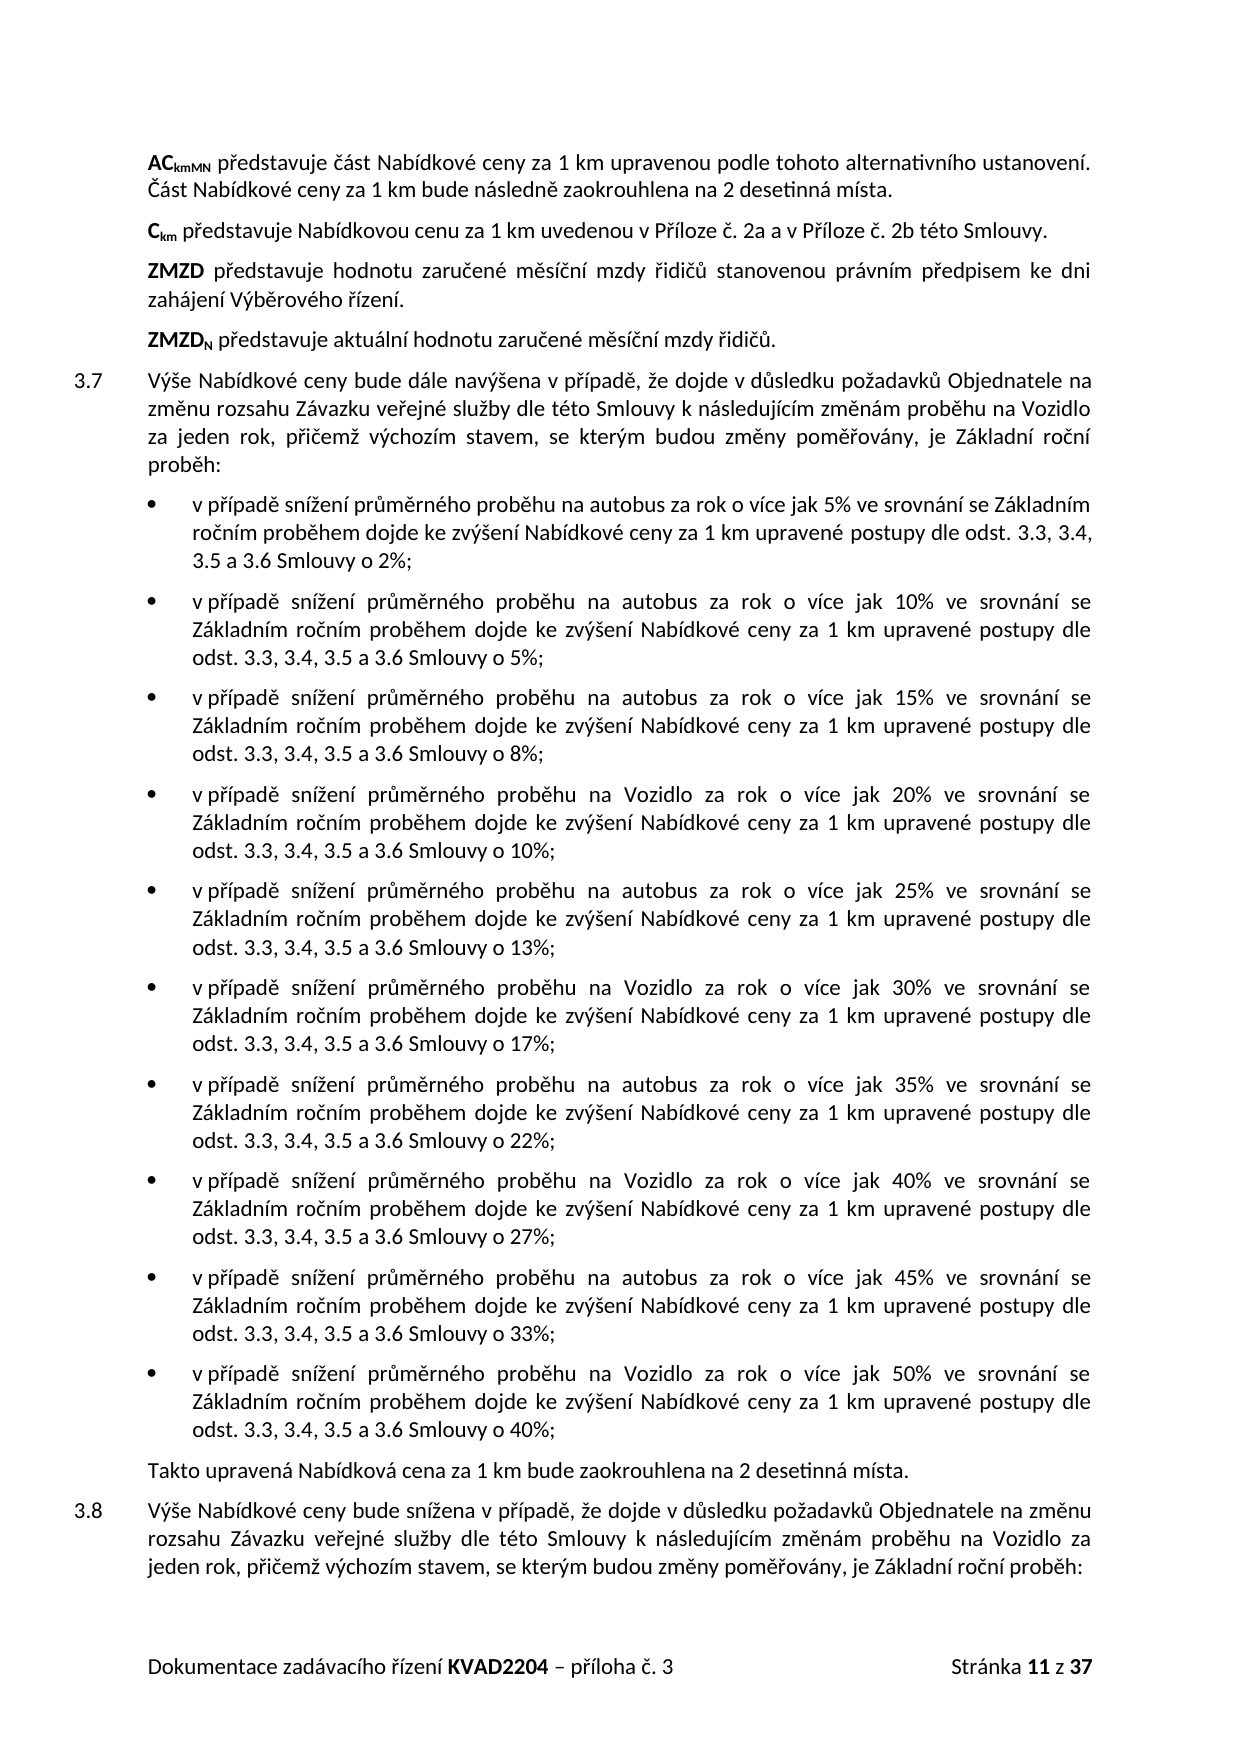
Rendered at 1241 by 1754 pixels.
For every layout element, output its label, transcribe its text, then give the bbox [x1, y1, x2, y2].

list ACkmMN představuje část Nabídkové ceny za upravenou podle tohoto alternativního ustanovení. Část Nabídkové ceny za bude následně zaokrouhlena na 2 desetinná místa. [148, 148, 1093, 204]
list v případě snížení průměrného proběhu na autobus za rok o více jak 10% ve srovnání se Základním ročním proběhem dojde ke zvýšení Nabídkové ceny za upravené postupy dle odst. 3.3, 3.4, 3.5 a 3.6 Smlouvy o 5%; [148, 587, 1093, 671]
list ZMZDN představuje aktuální hodnotu zaručené měsíční mzdy řidičů. [148, 325, 1093, 353]
list v případě snížení průměrného proběhu na autobus za rok o více jak 45% ve srovnání se Základním ročním proběhem dojde ke zvýšení Nabídkové ceny za upravené postupy dle odst. 3.3, 3.4, 3.5 a 3.6 Smlouvy o 33%; [148, 1263, 1093, 1347]
list v případě snížení průměrného proběhu na Vozidlo za rok o více jak 40% ve srovnání se Základním ročním proběhem dojde ke zvýšení Nabídkové ceny za upravené postupy dle odst. 3.3, 3.4, 3.5 a 3.6 Smlouvy o 27%; [148, 1166, 1093, 1250]
list ZMZD představuje hodnotu zaručené měsíční mzdy řidičů stanovenou právním předpisem ke dni zahájení Výběrového řízení. [148, 257, 1093, 313]
list v případě snížení průměrného proběhu na autobus za rok o více jak 15% ve srovnání se Základním ročním proběhem dojde ke zvýšení Nabídkové ceny za upravené postupy dle odst. 3.3, 3.4, 3.5 a 3.6 Smlouvy o 8%; [148, 683, 1093, 767]
list v případě snížení průměrného proběhu na Vozidlo za rok o více jak 50% ve srovnání se Základním ročním proběhem dojde ke zvýšení Nabídkové ceny za upravené postupy dle odst. 3.3, 3.4, 3.5 a 3.6 Smlouvy o 40%; [148, 1359, 1093, 1443]
list v případě snížení průměrného proběhu na autobus za rok o více jak 5% ve srovnání se Základním ročním proběhem dojde ke zvýšení Nabídkové ceny za upravené postupy dle odst. 3.3, 3.4, 3.5 a 3.6 Smlouvy o 2%; [148, 490, 1093, 574]
list Ckm představuje Nabídkovou cenu za 1 km uvedenou v Příloze č. 2a a v Příloze č. 2b této Smlouvy. [148, 216, 1093, 244]
list Takto upravená Nabídková cena za bude zaokrouhlena na 2 desetinná místa. [148, 1456, 1093, 1484]
text Výše Nabídkové ceny bude snížena v případě, že dojde v důsledku požadavků Objednatele na změnu rozsahu Závazku veřejné služby dle této Smlouvy k následujícím změnám proběhu na Vozidlo za jeden rok, přičemž výchozím stavem, se kterým budou změny poměřovány, je Základní roční proběh: [74, 1496, 1093, 1581]
list v případě snížení průměrného proběhu na Vozidlo za rok o více jak 30% ve srovnání se Základním ročním proběhem dojde ke zvýšení Nabídkové ceny za upravené postupy dle odst. 3.3, 3.4, 3.5 a 3.6 Smlouvy o 17%; [148, 973, 1093, 1057]
list v případě snížení průměrného proběhu na autobus za rok o více jak 25% ve srovnání se Základním ročním proběhem dojde ke zvýšení Nabídkové ceny za upravené postupy dle odst. 3.3, 3.4, 3.5 a 3.6 Smlouvy o 13%; [148, 877, 1093, 961]
list v případě snížení průměrného proběhu na Vozidlo za rok o více jak 20% ve srovnání se Základním ročním proběhem dojde ke zvýšení Nabídkové ceny za upravené postupy dle odst. 3.3, 3.4, 3.5 a 3.6 Smlouvy o 10%; [148, 780, 1093, 864]
list v případě snížení průměrného proběhu na autobus za rok o více jak 35% ve srovnání se Základním ročním proběhem dojde ke zvýšení Nabídkové ceny za upravené postupy dle odst. 3.3, 3.4, 3.5 a 3.6 Smlouvy o 22%; [148, 1070, 1093, 1154]
text Výše Nabídkové ceny bude dále navýšena v případě, že dojde v důsledku požadavků Objednatele na změnu rozsahu Závazku veřejné služby dle této Smlouvy k následujícím změnám proběhu na Vozidlo za jeden rok, přičemž výchozím stavem, se kterým budou změny poměřovány, je Základní roční proběh: [74, 366, 1093, 478]
